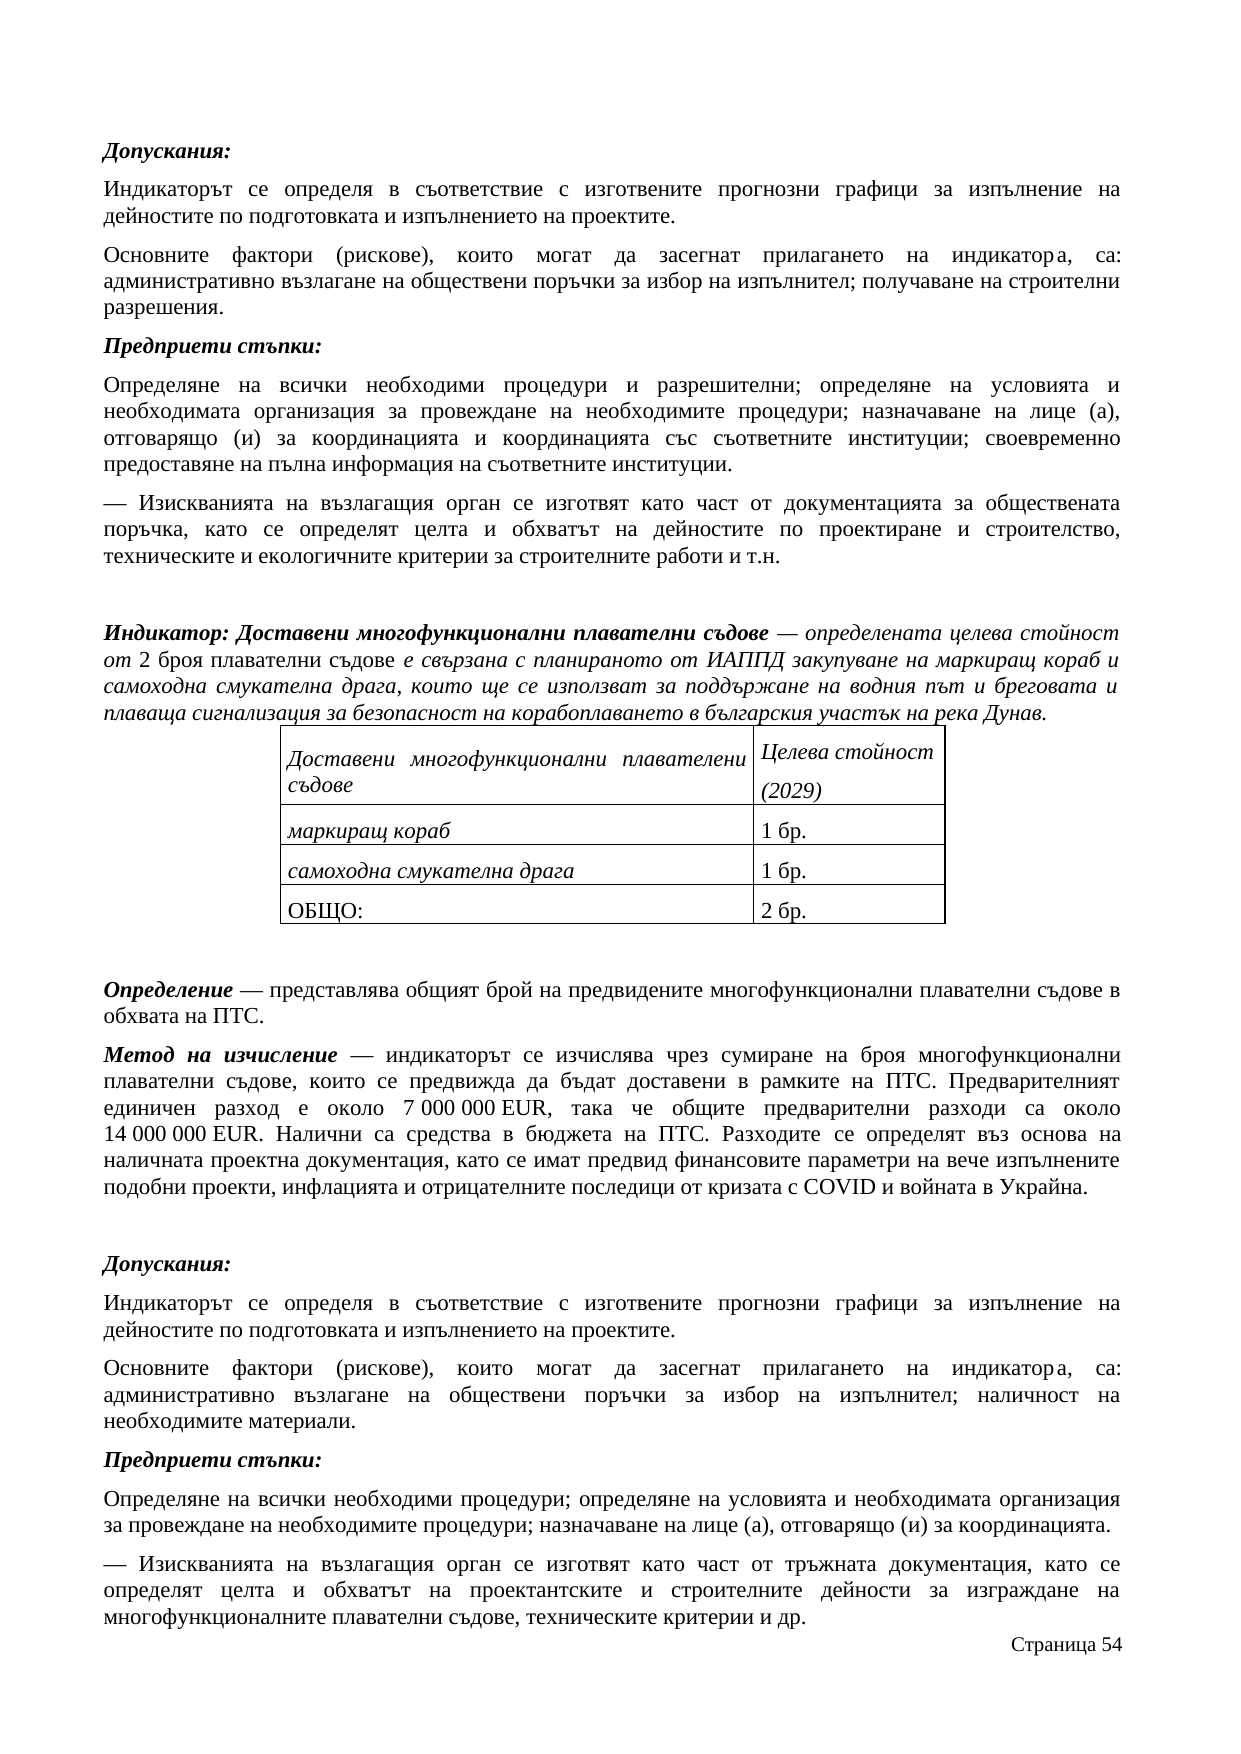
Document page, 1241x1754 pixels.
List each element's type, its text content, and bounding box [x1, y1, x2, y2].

table_cell маркиращ кораб [281, 805, 753, 843]
table_header Доставени многофункционални плавателени съдове [281, 726, 753, 804]
text — Изискванията на възлагащия орган се изготвят като част от документацията за обществената поръчка, като се определят целта и обхватът на дейностите по проектиране и строителство, техническите и екологичните критерии за строителните работи и т.н. [103, 489, 1122, 568]
text Определение — представлява общият брой на предвидените многофункционални плавателни съдове в обхвата на ПТС. [103, 976, 1122, 1028]
text Предприети стъпки: [103, 1446, 1122, 1472]
text Определяне на всички необходими процедури и разрешителни; определяне на условията и необходимата организация за провеждане на необходимите процедури; назначаване на лице (а), отговарящо (и) за координацията и координацията със съответните институции; своевременно предоставяне на пълна информация на съответните институции. [103, 371, 1122, 477]
table_cell 2 бр. [754, 885, 944, 923]
text Основните фактори (рискове), които могат да засегнат прилагането на индикатора, са: административно възлагане на обществени поръчки за избор на изпълнител; получаване на строителни разрешения. [103, 241, 1122, 320]
table_cell ОБЩО: [281, 885, 753, 923]
table_header Целева стойност (2029) [754, 726, 944, 804]
table_cell 1 бр. [754, 845, 944, 883]
text — Изискванията на възлагащия орган се изготвят като част от тръжната документация, като се определят целта и обхватът на проектантските и строителните дейности за изграждане на многофункционалните плавателни съдове, техническите критерии и др. [103, 1550, 1122, 1629]
text Допускания: [103, 1250, 1122, 1277]
text Индикаторът се определя в съответствие с изготвените прогнозни графици за изпълнение на дейностите по подготовката и изпълнението на проектите. [103, 176, 1122, 228]
text Индикаторът се определя в съответствие с изготвените прогнозни графици за изпълнение на дейностите по подготовката и изпълнението на проектите. [103, 1289, 1122, 1342]
text Метод на изчисление — индикаторът се изчислява чрез сумиране на броя многофункционални плавателни съдове, които се предвижда да бъдат доставени в рамките на ПТС. Предварителният единичен разход е около 7 000 000 EUR, така че общите предварителни разходи са около 14 000 000 EUR. Налични са средства в бюджета на ПТС. Разходите се определят въз основа на наличната проектна документация, като се имат предвид финансовите параметри на вече изпълнените подобни проекти, инфлацията и отрицателните последици от кризата с COVID и войната в Украйна. [103, 1041, 1122, 1199]
text Предприети стъпки: [103, 332, 1122, 359]
text Допускания: [103, 137, 1122, 163]
text Определяне на всички необходими процедури; определяне на условията и необходимата организация за провеждане на необходимите процедури; назначаване на лице (а), отговарящо (и) за координацията. [103, 1485, 1122, 1538]
table_cell 1 бр. [754, 805, 944, 843]
text Индикатор: Доставени многофункционални плавателни съдове — определената целева стойност от 2 броя плавателни съдове е свързана с планираното от ИАППД закупуване на маркиращ кораб и самоходна смукателна драга, които ще се използват за поддържане на водния път и бреговата и плаваща сигнализация за безопасност на корабоплаването в българския участък на река Дунав. [103, 619, 1122, 725]
text Основните фактори (рискове), които могат да засегнат прилагането на индикатора, са: административно възлагане на обществени поръчки за избор на изпълнител; наличност на необходимите материали. [103, 1354, 1122, 1433]
table_cell самоходна смукателна драга [281, 845, 753, 883]
